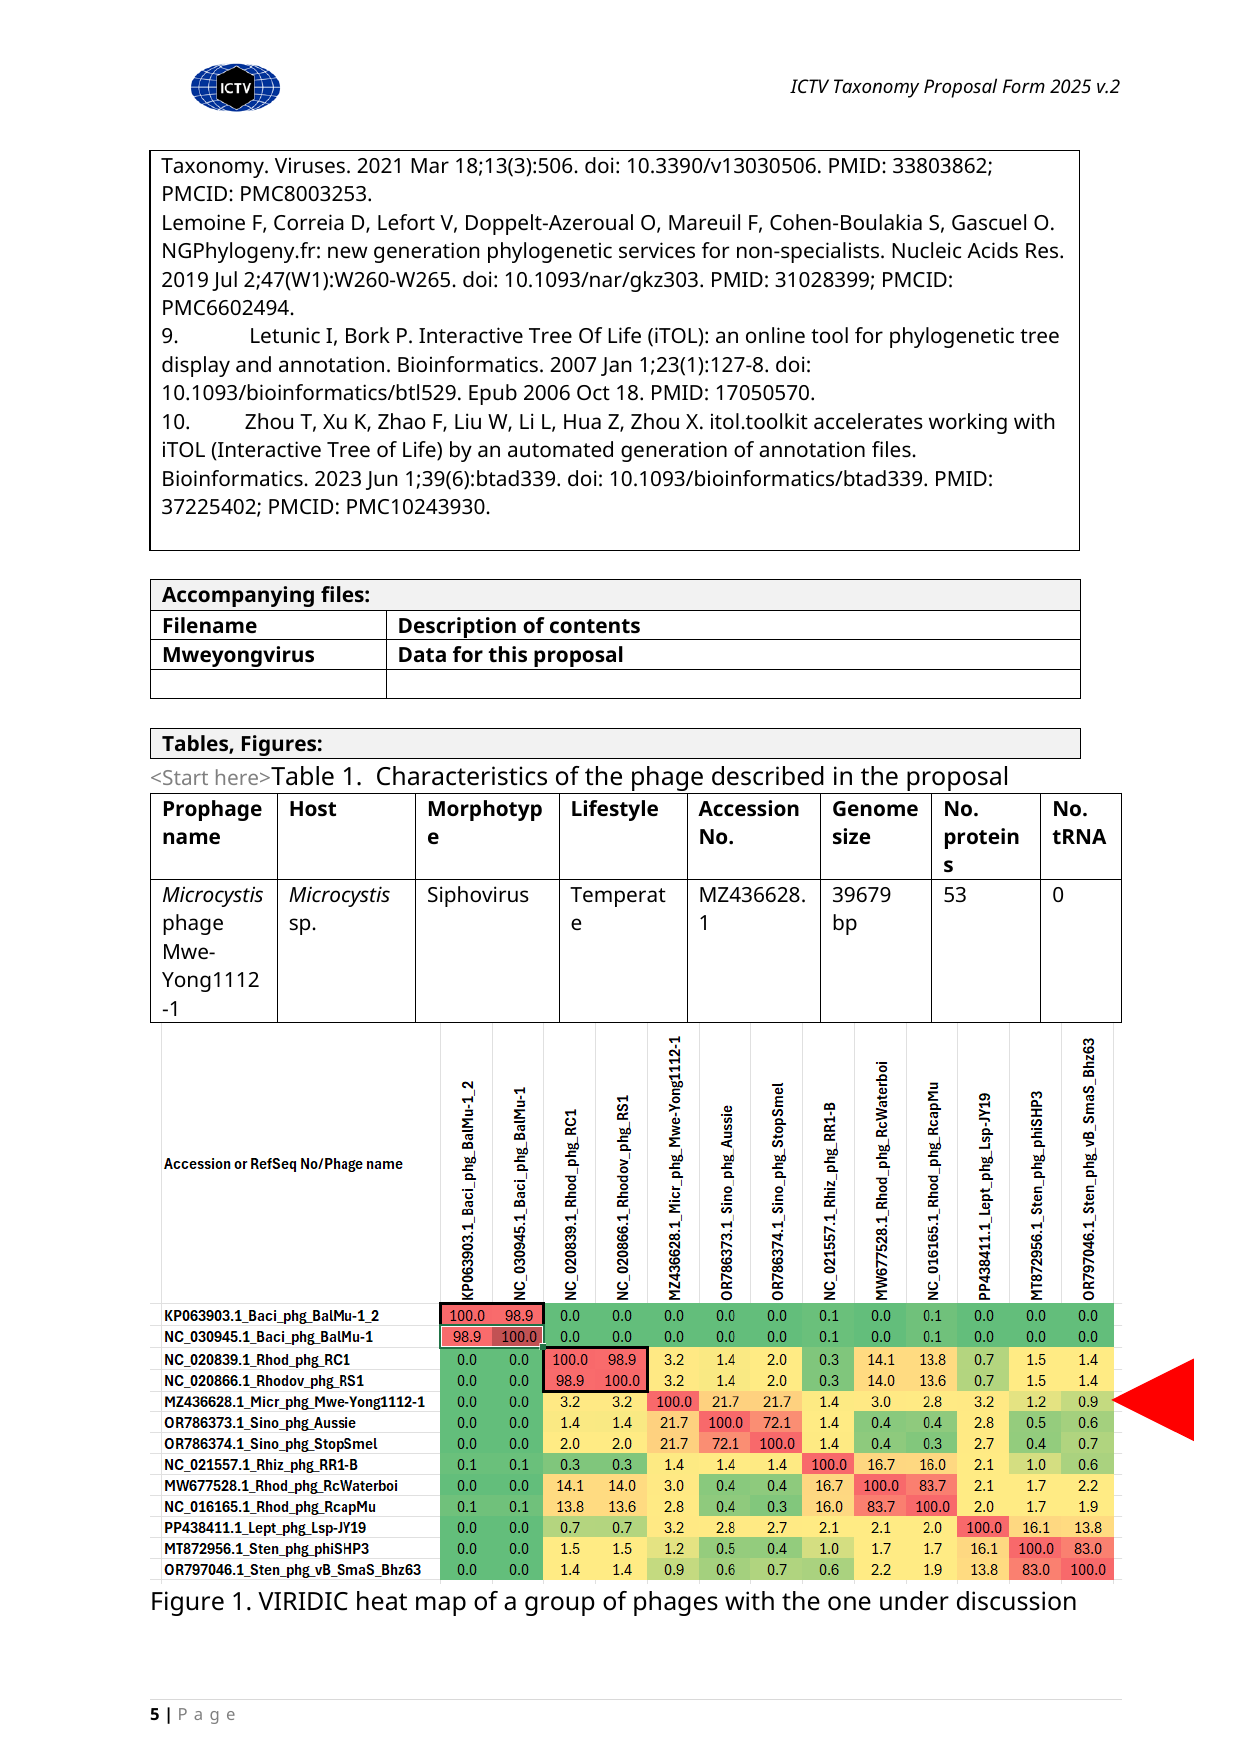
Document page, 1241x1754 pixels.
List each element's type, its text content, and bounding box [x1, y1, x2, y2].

table_cell [387, 670, 1080, 698]
table_cell MZ436628.1 [688, 880, 820, 1022]
table_header Tables, Figures: [151, 729, 1080, 758]
picture [190, 56, 282, 113]
picture [150, 1023, 1123, 1584]
table_cell Filename [151, 611, 386, 639]
table_header No. tRNA [1041, 794, 1121, 879]
table_cell Microcystis phage Mwe-Yong1112-1 [151, 880, 277, 1022]
table_header Lifestyle [560, 794, 687, 879]
table_cell 0 [1041, 880, 1121, 1022]
table_header No. proteins [932, 794, 1040, 879]
table_header Morphotype [416, 794, 559, 879]
table_header Accompanying files: [151, 580, 1080, 610]
table_cell Microcystis sp. [278, 880, 415, 1022]
table_header Accession No. [688, 794, 820, 879]
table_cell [151, 151, 1079, 549]
table_header Prophage name [151, 794, 277, 879]
table_cell 39679 bp [821, 880, 931, 1022]
table_cell Temperate [560, 880, 687, 1022]
table_cell Data for this proposal [387, 640, 1080, 669]
table_cell Description of contents [387, 611, 1080, 639]
text <Start here>Table 1. Characteristics of the phage described in the proposal [150, 759, 1122, 793]
table_cell 53 [932, 880, 1040, 1022]
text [150, 1584, 1122, 1618]
table_header Genome size [821, 794, 931, 879]
table_cell [151, 670, 386, 698]
table_header Host [278, 794, 415, 879]
table_cell Siphovirus [416, 880, 559, 1022]
table_cell Mweyongvirus [151, 640, 386, 669]
